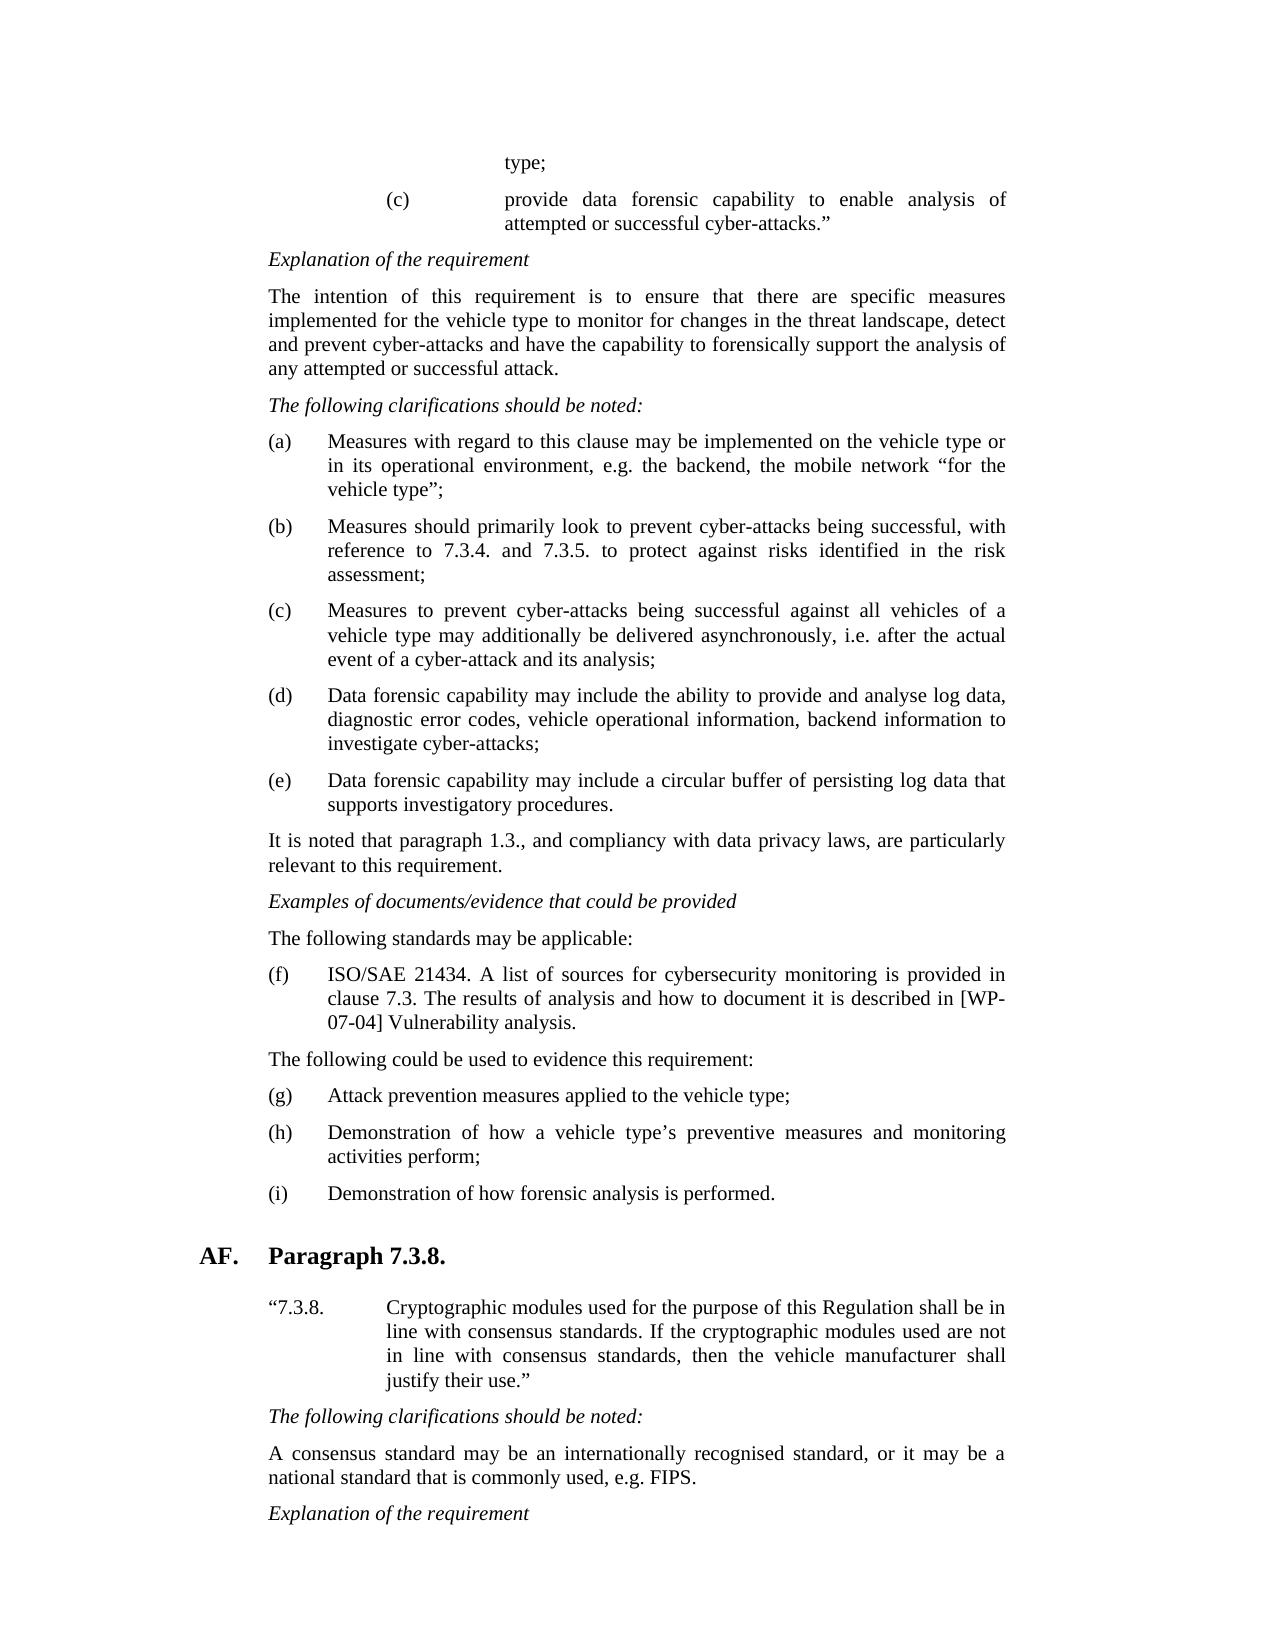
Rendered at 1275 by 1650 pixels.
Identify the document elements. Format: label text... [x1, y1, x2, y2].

text (b) Measures should primarily look to prevent cyber-attacks being successful, with reference to 7.3.4. and 7.3.5. to protect against risks identified in the risk assessment; [268, 514, 1007, 586]
text (f) ISO/SAE 21434. A list of sources for cybersecurity monitoring is provided in clause 7.3. The results of analysis and how to document it is described in [WP-07-04] Vulnerability analysis. [268, 962, 1007, 1034]
text “7.3.8. Cryptographic modules used for the purpose of this Regulation shall be in line with consensus standards. If the cryptographic modules used are not in line with consensus standards, then the vehicle manufacturer shall justify their use.” [268, 1295, 1007, 1392]
text Explanation of the requirement [268, 1501, 1007, 1525]
text (d) Data forensic capability may include the ability to provide and analyse log data, diagnostic error codes, vehicle operational information, backend information to investigate cyber-attacks; [268, 683, 1007, 755]
text Explanation of the requirement [268, 247, 1007, 271]
text (i) Demonstration of how forensic analysis is performed. [268, 1181, 1007, 1205]
text The following standards may be applicable: [150, 926, 1007, 950]
text The following clarifications should be noted: [268, 392, 1007, 417]
text A consensus standard may be an internationally recognised standard, or it may be a national standard that is commonly used, e.g. FIPS. [150, 1441, 1007, 1489]
text (e) Data forensic capability may include a circular buffer of persisting log data that supports investigatory procedures. [268, 768, 1007, 816]
text It is noted that paragraph 1.3., and compliancy with data privacy laws, are particularly relevant to this requirement. [150, 828, 1007, 877]
text The following could be used to evidence this requirement: [150, 1047, 1007, 1071]
text The intention of this requirement is to ensure that there are specific measures implemented for the vehicle type to monitor for changes in the threat landscape, detect and prevent cyber-attacks and have the capability to forensically support the analysis of any attempted or successful attack. [150, 284, 1007, 380]
text (g) Attack prevention measures applied to the vehicle type; [268, 1083, 1007, 1107]
text Examples of documents/evidence that could be provided [268, 889, 1007, 913]
text AF. Paragraph 7.3.8. [150, 1242, 1007, 1270]
text The following clarifications should be noted: [268, 1404, 1007, 1428]
text (h) Demonstration of how a vehicle type’s preventive measures and monitoring activities perform; [268, 1120, 1007, 1168]
text (c) provide data forensic capability to enable analysis of attempted or successful cyber-attacks.” [386, 187, 1007, 235]
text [386, 150, 1007, 174]
text (a) Measures with regard to this clause may be implemented on the vehicle type or in its operational environment, e.g. the backend, the mobile network “for the vehicle type”; [268, 429, 1007, 501]
text (c) Measures to prevent cyber-attacks being successful against all vehicles of a vehicle type may additionally be delivered asynchronously, i.e. after the actual event of a cyber-attack and its analysis; [268, 598, 1007, 671]
